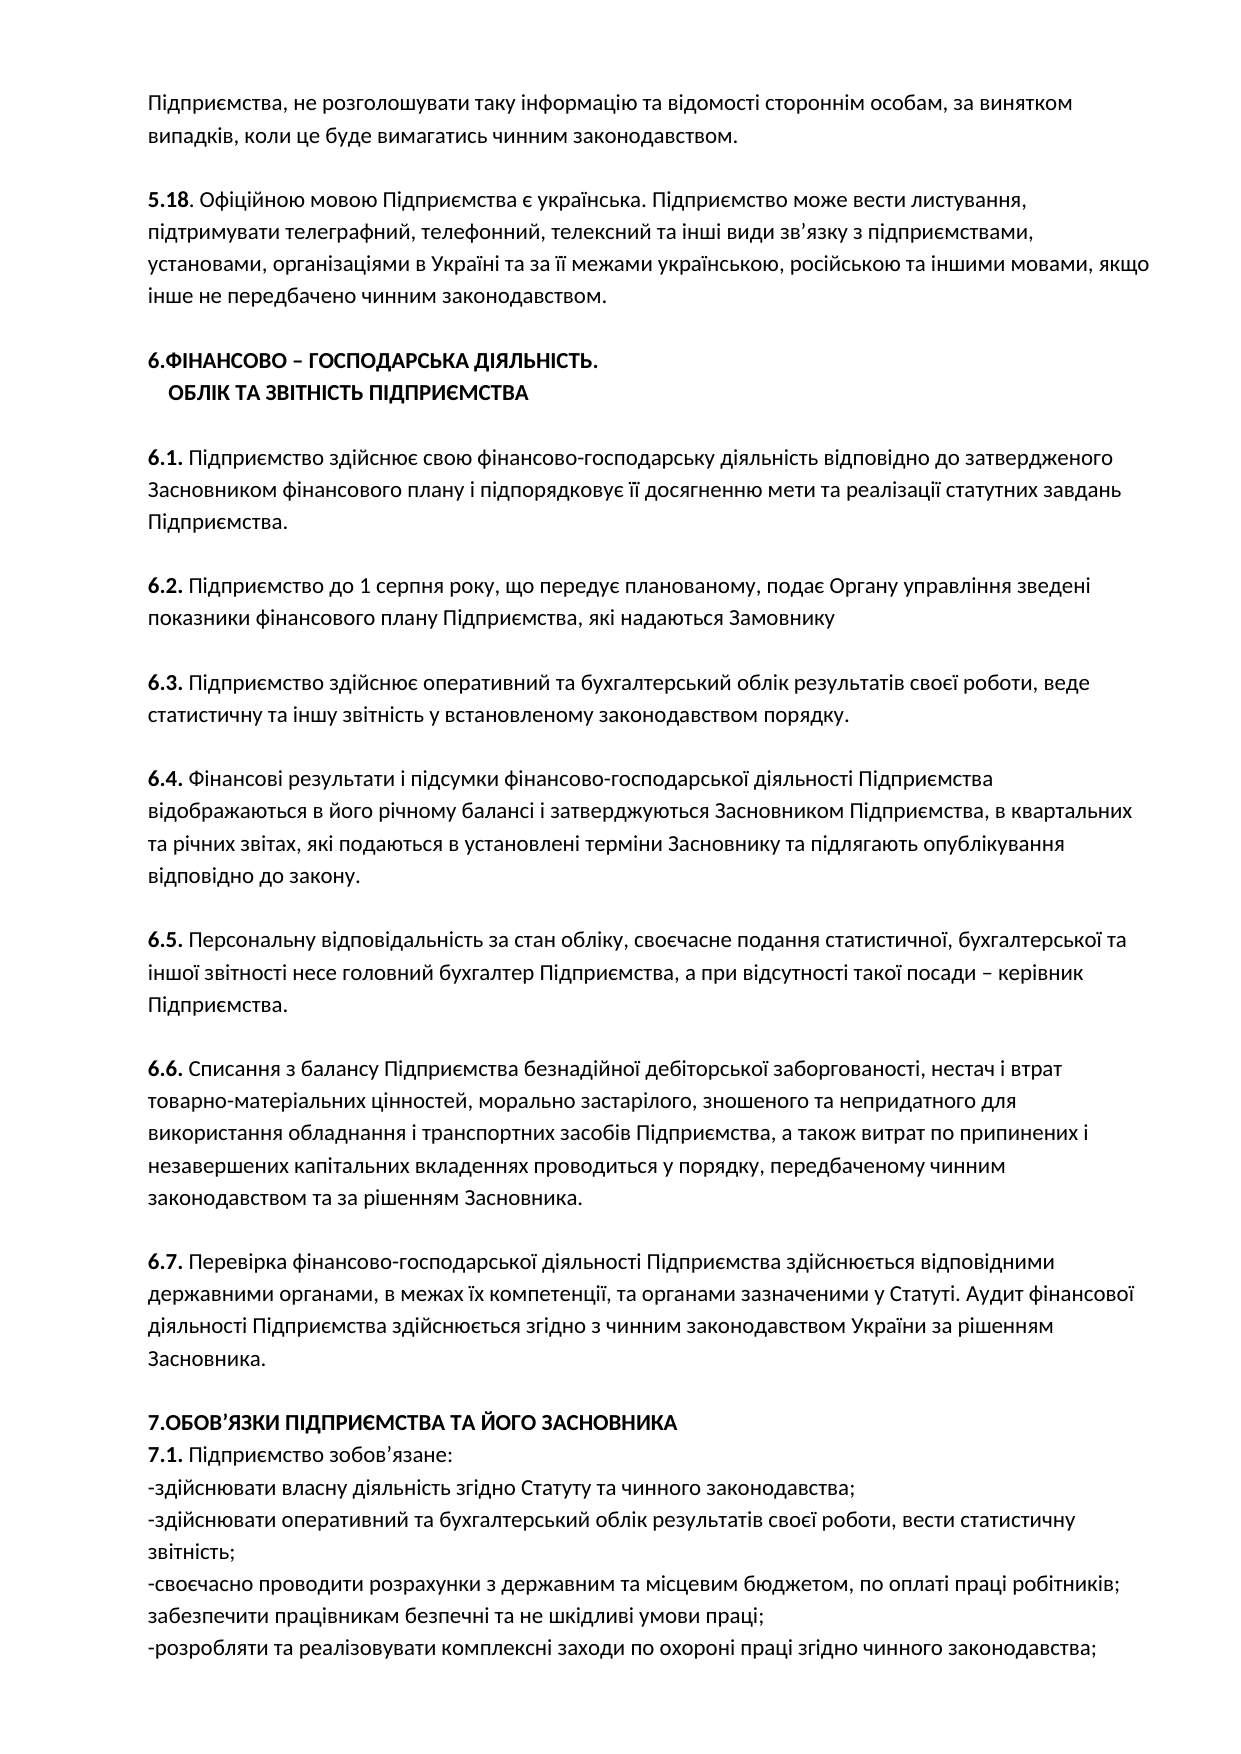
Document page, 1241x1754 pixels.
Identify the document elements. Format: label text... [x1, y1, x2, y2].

text -здійснювати власну діяльність згідно Статуту та чинного законодавства; [148, 1473, 1152, 1501]
text 6.3. Підприємство здійснює оперативний та бухгалтерський облік результатів своєї роботи, веде статистичну та іншу звітність у встановленому законодавством порядку. [148, 668, 1152, 728]
text 6.4. Фінансові результати і підсумки фінансово-господарської діяльності Підприємства відображаються в його річному балансі і затверджуються Засновником Підприємства, в квартальних та річних звітах, які подаються в установлені терміни Засновнику та підлягають опублікування відповідно до закону. [148, 764, 1152, 889]
text 6.2. Підприємство до 1 серпня року, що передує планованому, подає Органу управління зведені показники фінансового плану Підприємства, які надаються Замовнику [148, 571, 1152, 632]
text -своєчасно проводити розрахунки з державним та місцевим бюджетом, по оплаті праці робітників; [148, 1569, 1152, 1597]
text 6.1. Підприємство здійснює свою фінансово-господарську діяльність відповідно до затвердженого Засновником фінансового плану і підпорядковує її досягненню мети та реалізації статутних завдань Підприємства. [148, 443, 1152, 535]
text 7.1. Підприємство зобов’язане: [148, 1440, 1152, 1468]
text -здійснювати оперативний та бухгалтерський облік результатів своєї роботи, вести статистичну звітність; [148, 1505, 1152, 1565]
text 5.18. Офіційною мовою Підприємства є українська. Підприємство може вести листування, підтримувати телеграфний, телефонний, телексний та інші види зв’язку з підприємствами, установами, організаціями в Україні та за її межами українською, російською та іншими мовами, якщо інше не передбачено чинним законодавством. [148, 185, 1152, 310]
text 6.6. Списання з балансу Підприємства безнадійної дебіторської заборгованості, нестач і втрат товарно-матеріальних цінностей, морально застарілого, зношеного та непридатного для використання обладнання і транспортних засобів Підприємства, а також витрат по припинених і незавершених капітальних вкладеннях проводиться у порядку, передбаченому чинним законодавством та за рішенням Засновника. [148, 1054, 1152, 1211]
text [148, 88, 1152, 149]
text ОБЛІК ТА ЗВІТНІСТЬ ПІДПРИЄМСТВА [148, 378, 1152, 406]
text 7.ОБОВ’ЯЗКИ ПІДПРИЄМСТВА ТА ЙОГО ЗАСНОВНИКА [148, 1408, 1152, 1436]
text забезпечити працівникам безпечні та не шкідливі умови праці; [148, 1601, 1152, 1629]
text 6.ФІНАНСОВО – ГОСПОДАРСЬКА ДІЯЛЬНІСТЬ. [148, 346, 1152, 374]
text -розробляти та реалізовувати комплексні заходи по охороні праці згідно чинного законодавства; [148, 1633, 1152, 1662]
text 6.7. Перевірка фінансово-господарської діяльності Підприємства здійснюється відповідними державними органами, в межах їх компетенції, та органами зазначеними у Статуті. Аудит фінансової діяльності Підприємства здійснюється згідно з чинним законодавством України за рішенням Засновника. [148, 1247, 1152, 1372]
text 6.5. Персональну відповідальність за стан обліку, своєчасне подання статистичної, бухгалтерської та іншої звітності несе головний бухгалтер Підприємства, а при відсутності такої посади – керівник Підприємства. [148, 925, 1152, 1018]
